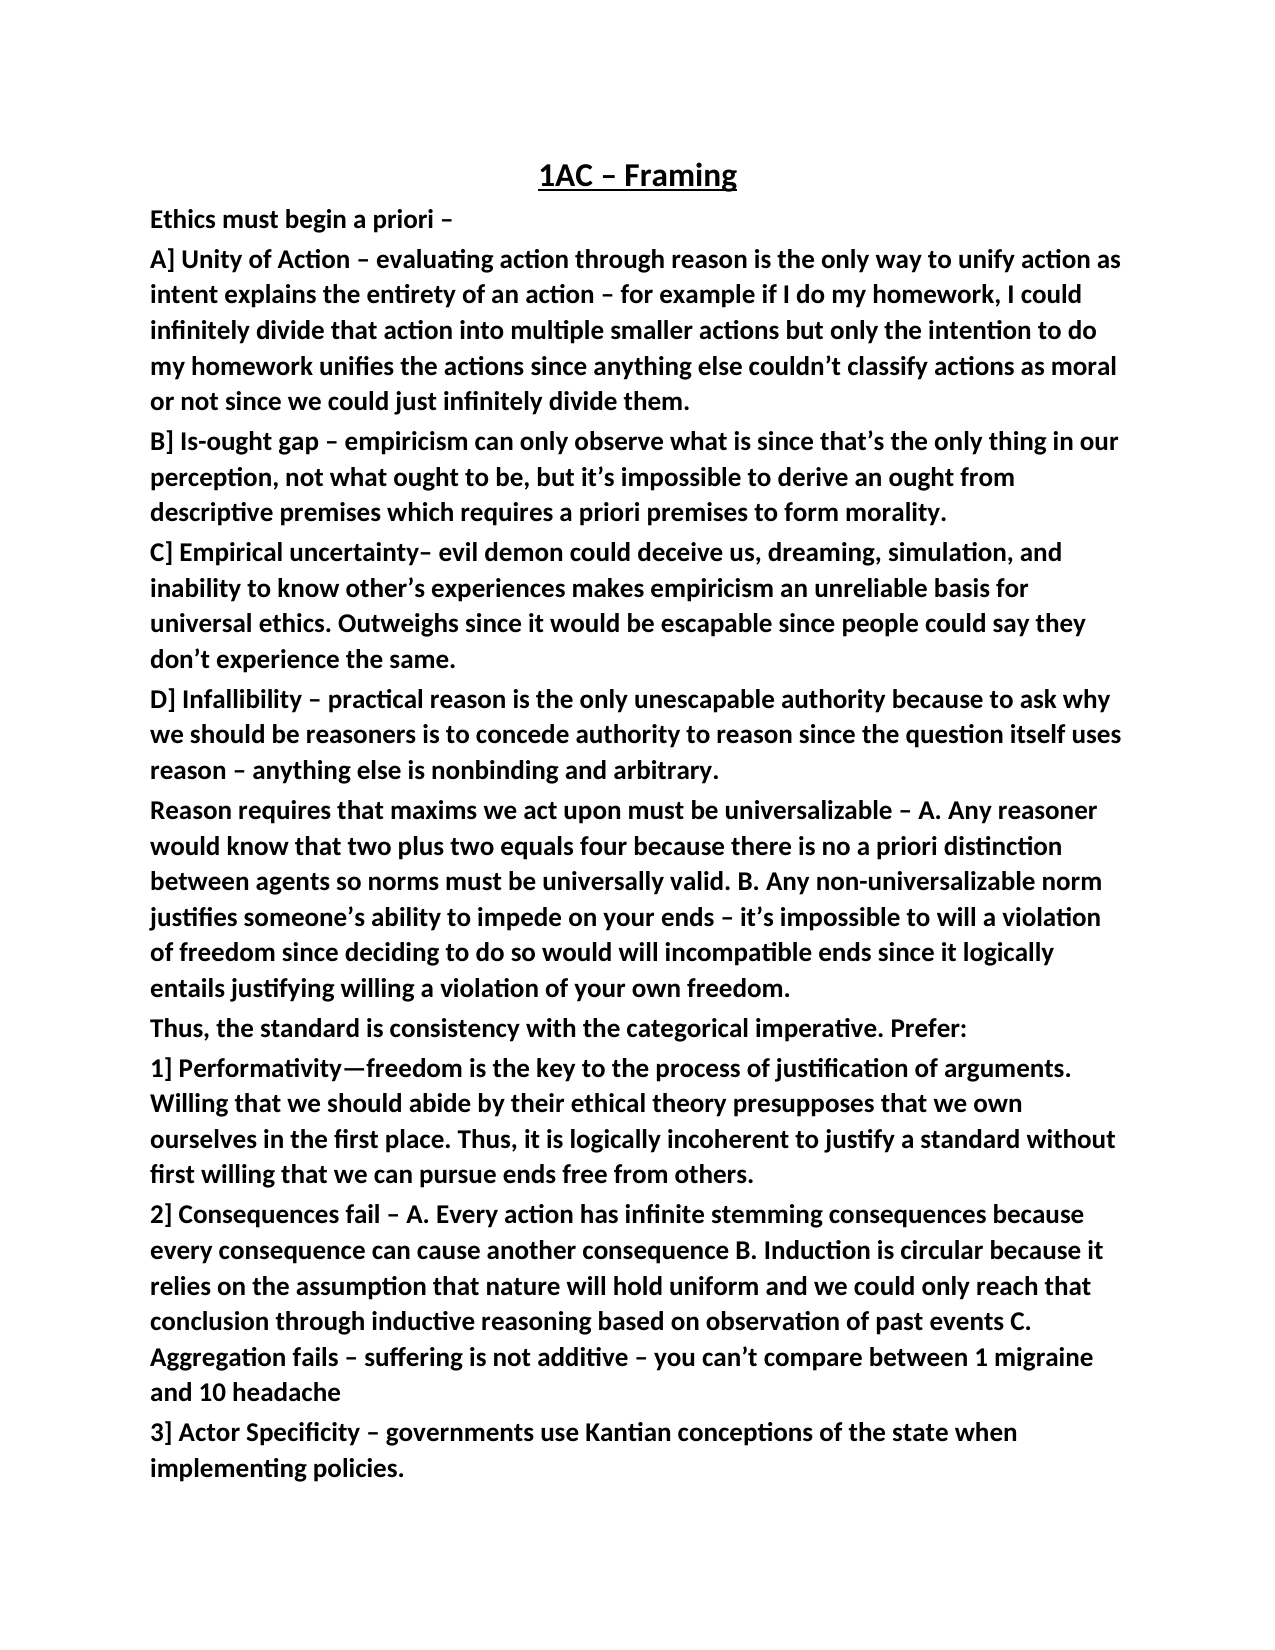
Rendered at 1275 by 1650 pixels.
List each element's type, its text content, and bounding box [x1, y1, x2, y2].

subtitle C] Empirical uncertainty– evil demon could deceive us, dreaming, simulation, and inability to know other’s experiences makes empiricism an unreliable basis for universal ethics. Outweighs since it would be escapable since people could say they don’t experience the same. [150, 535, 1125, 675]
subtitle Ethics must begin a priori – [150, 202, 1125, 235]
subtitle B] Is-ought gap – empiricism can only observe what is since that’s the only thing in our perception, not what ought to be, but it’s impossible to derive an ought from descriptive premises which requires a priori premises to form morality. [150, 424, 1125, 529]
subtitle 1AC – Framing [150, 154, 1125, 195]
subtitle 3] Actor Specificity – governments use Kantian conceptions of the state when implementing policies. [150, 1415, 1125, 1484]
subtitle Reason requires that maxims we act upon must be universalizable – A. Any reasoner would know that two plus two equals four because there is no a priori distinction between agents so norms must be universally valid. B. Any non-universalizable norm justifies someone’s ability to impede on your ends – it’s impossible to will a violation of freedom since deciding to do so would will incompatible ends since it logically entails justifying willing a violation of your own freedom. [150, 793, 1125, 1004]
subtitle 2] Consequences fail – A. Every action has infinite stemming consequences because every consequence can cause another consequence B. Induction is circular because it relies on the assumption that nature will hold uniform and we could only reach that conclusion through inductive reasoning based on observation of past events C. Aggregation fails – suffering is not additive – you can’t compare between 1 migraine and 10 headache [150, 1197, 1125, 1409]
subtitle 1] Performativity—freedom is the key to the process of justification of arguments. Willing that we should abide by their ethical theory presupposes that we own ourselves in the first place. Thus, it is logically incoherent to justify a standard without first willing that we can pursue ends free from others. [150, 1051, 1125, 1191]
subtitle A] Unity of Action – evaluating action through reason is the only way to unify action as intent explains the entirety of an action – for example if I do my homework, I could infinitely divide that action into multiple smaller actions but only the intention to do my homework unifies the actions since anything else couldn’t classify actions as moral or not since we could just infinitely divide them. [150, 242, 1125, 418]
subtitle D] Infallibility – practical reason is the only unescapable authority because to ask why we should be reasoners is to concede authority to reason since the question itself uses reason – anything else is nonbinding and arbitrary. [150, 682, 1125, 786]
subtitle Thus, the standard is consistency with the categorical imperative. Prefer: [150, 1011, 1125, 1044]
